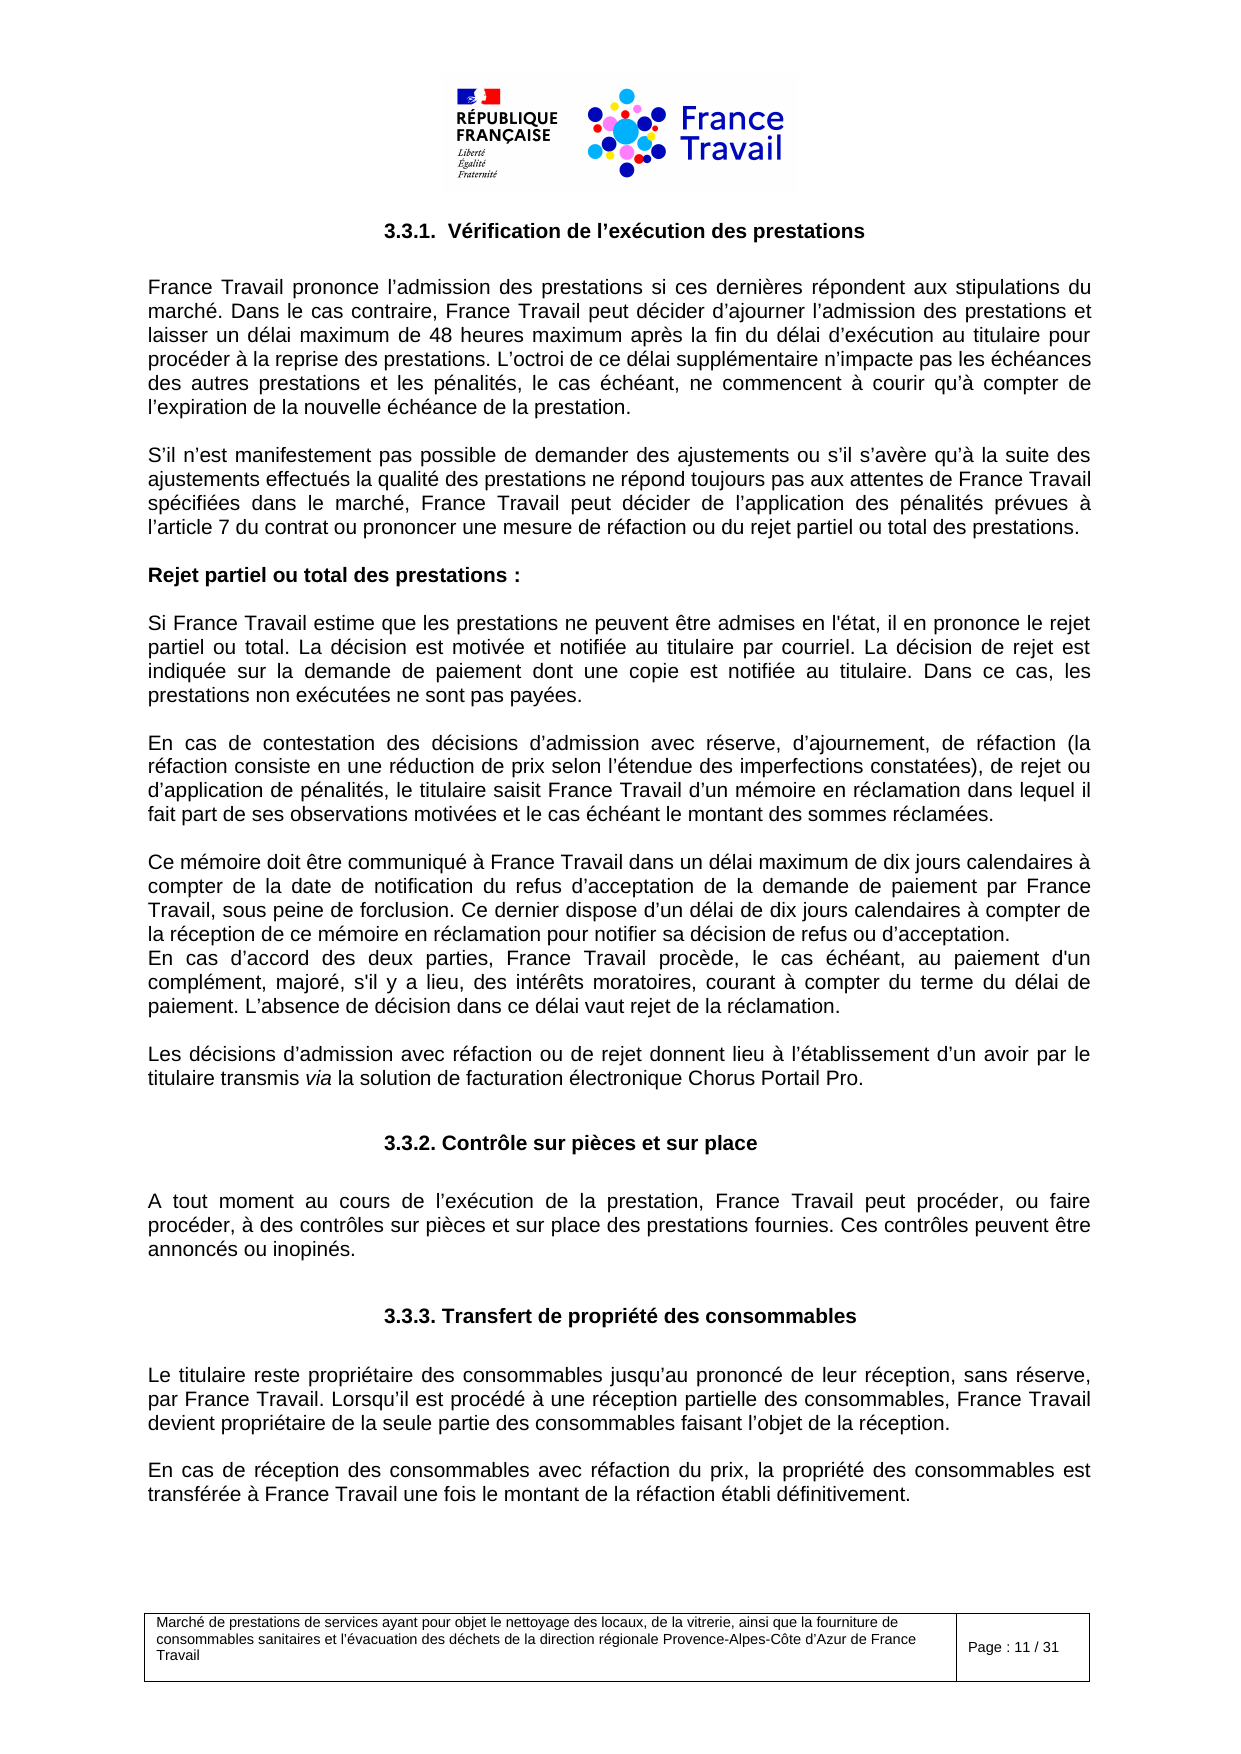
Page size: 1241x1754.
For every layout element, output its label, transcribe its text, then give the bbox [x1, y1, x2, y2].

text En cas de contestation des décisions d’admission avec réserve, d’ajournement, de réfaction (la réfaction consiste en une réduction de prix selon l’étendue des imperfections constatées), de rejet ou d’application de pénalités, le titulaire saisit France Travail d’un mémoire en réclamation dans lequel il fait part de ses observations motivées et le cas échéant le montant des sommes réclamées. [148, 730, 1092, 826]
text A tout moment au cours de l’exécution de la prestation, France Travail peut procéder, ou faire procéder, à des contrôles sur pièces et sur place des prestations fournies. Ces contrôles peuvent être annoncés ou inopinés. [148, 1189, 1092, 1261]
text En cas de réception des consommables avec réfaction du prix, la propriété des consommables est transférée à France Travail une fois le montant de la réfaction établi définitivement. [148, 1458, 1092, 1506]
text Le titulaire reste propriétaire des consommables jusqu’au prononcé de leur réception, sans réserve, par France Travail. Lorsqu’il est procédé à une réception partielle des consommables, France Travail devient propriétaire de la seule partie des consommables faisant l’objet de la réception. [148, 1362, 1092, 1434]
text Les décisions d’admission avec réfaction ou de rejet donnent lieu à l’établissement d’un avoir par le titulaire transmis via la solution de facturation électronique Chorus Portail Pro. [148, 1042, 1092, 1090]
subtitle 3.3.2. Contrôle sur pièces et sur place [384, 1130, 1092, 1154]
text Rejet partiel ou total des prestations : [148, 563, 1092, 587]
text S’il n’est manifestement pas possible de demander des ajustements ou s’il s’avère qu’à la suite des ajustements effectués la qualité des prestations ne répond toujours pas aux attentes de France Travail spécifiées dans le marché, France Travail peut décider de l’application des pénalités prévues à l’article 7 du contrat ou prononcer une mesure de réfaction ou du rejet partiel ou total des prestations. [148, 443, 1092, 539]
text En cas d’accord des deux parties, France Travail procède, le cas échéant, au paiement d'un complément, majoré, s'il y a lieu, des intérêts moratoires, courant à compter du terme du délai de paiement. L’absence de décision dans ce délai vaut rejet de la réclamation. [148, 946, 1092, 1018]
subtitle 3.3.3. Transfert de propriété des consommables [384, 1304, 1092, 1328]
subtitle 3.3.1. Vérification de l’exécution des prestations [384, 219, 1092, 243]
text Si France Travail estime que les prestations ne peuvent être admises en l'état, il en prononce le rejet partiel ou total. La décision est motivée et notifiée au titulaire par courriel. La décision de rejet est indiquée sur la demande de paiement dont une copie est notifiée au titulaire. Dans ce cas, les prestations non exécutées ne sont pas payées. [148, 658, 1092, 706]
text Ce mémoire doit être communiqué à France Travail dans un délai maximum de dix jours calendaires à compter de la date de notification du refus d’acceptation de la demande de paiement par France Travail, sous peine de forclusion. Ce dernier dispose d’un délai de dix jours calendaires à compter de la réception de ce mémoire en réclamation pour notifier sa décision de refus ou d’acceptation. [148, 850, 1092, 946]
text France Travail prononce l’admission des prestations si ces dernières répondent aux stipulations du marché. Dans le cas contraire, France Travail peut décider d’ajourner l’admission des prestations et laisser un délai maximum de 48 heures maximum après la fin du délai d’exécution au titulaire pour procéder à la reprise des prestations. L’octroi de ce délai supplémentaire n’impacte pas les échéances des autres prestations et les pénalités, le cas échéant, ne commencent à courir qu’à compter de l’expiration de la nouvelle échéance de la prestation. [148, 275, 1092, 419]
picture [442, 73, 799, 193]
